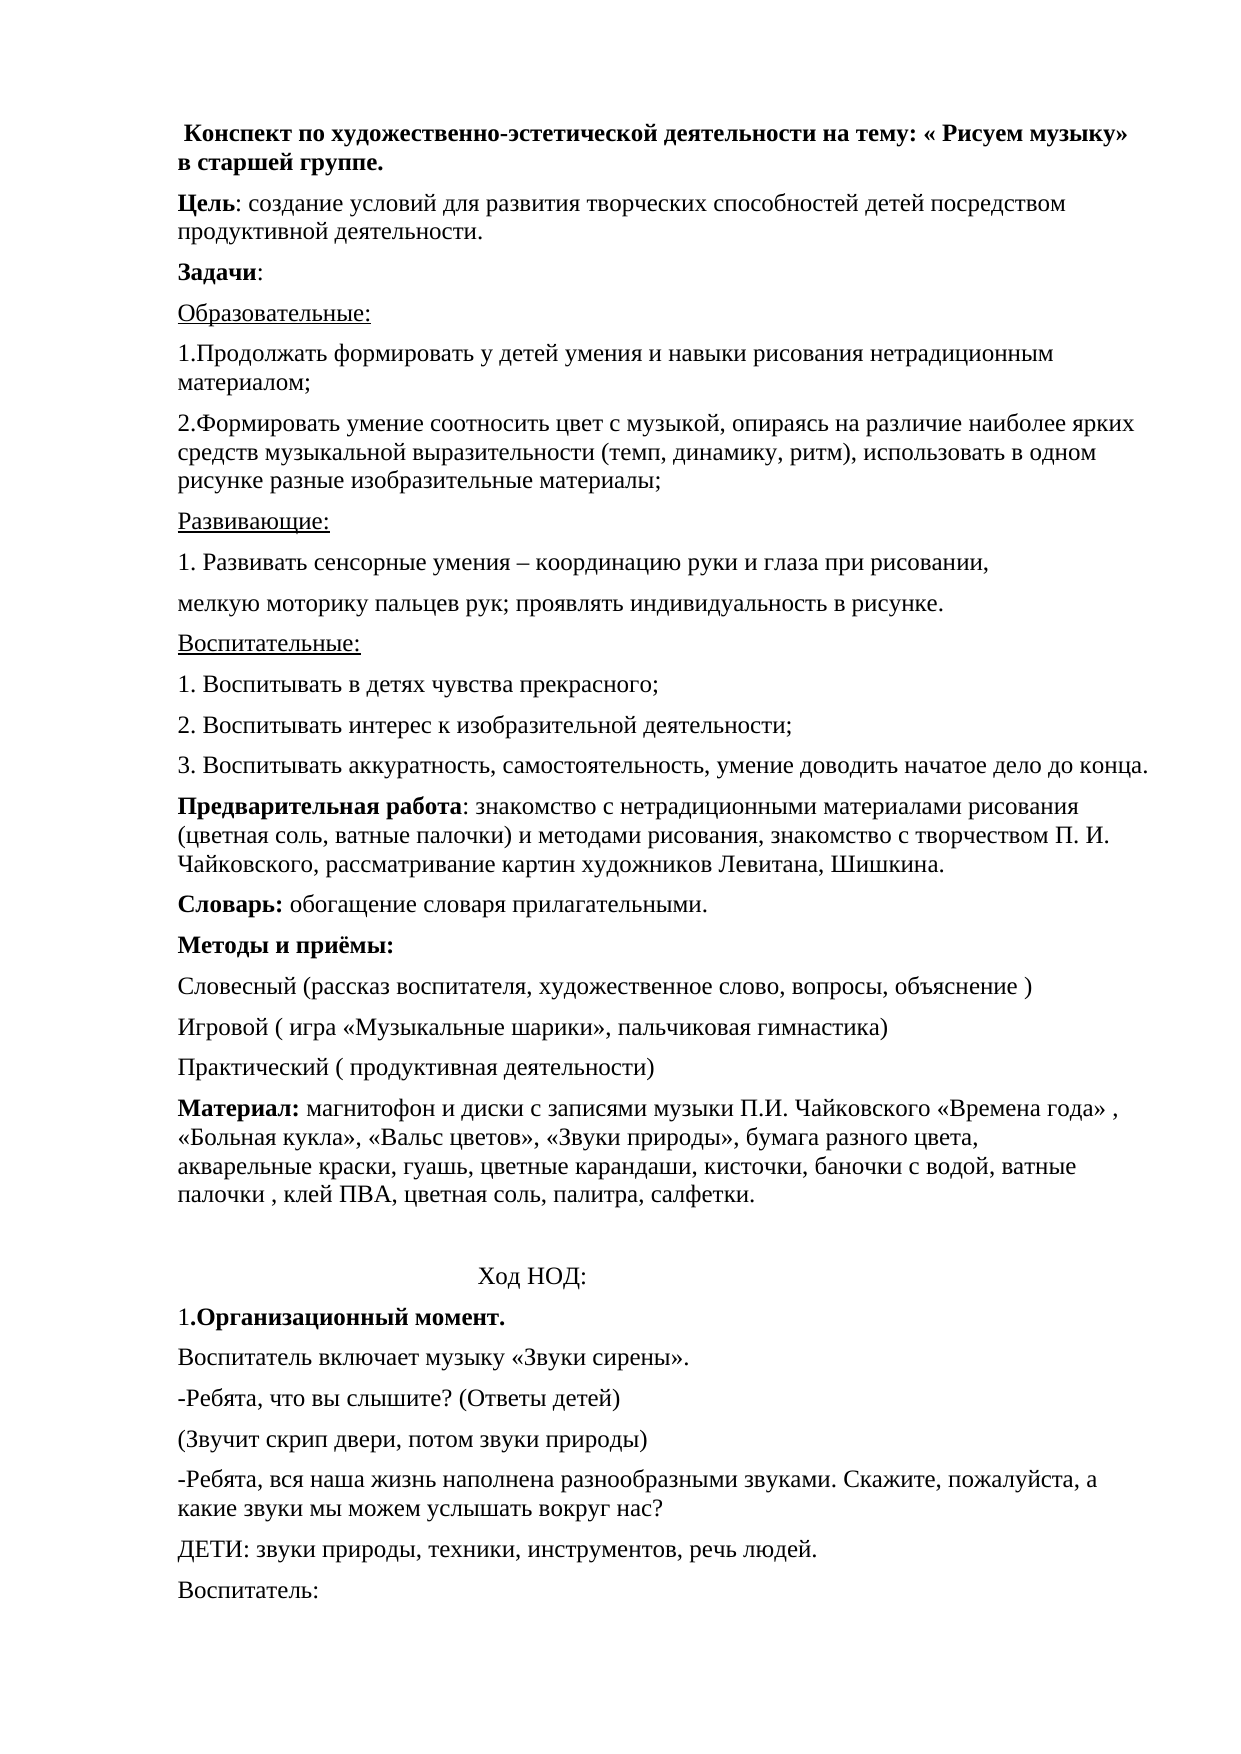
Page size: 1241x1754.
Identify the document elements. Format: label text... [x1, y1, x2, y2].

text Ход НОД: [177, 1261, 1152, 1290]
text Развивающие: [177, 506, 1152, 535]
text Задачи: [177, 257, 1152, 286]
text мелкую моторику пальцев рук; проявлять индивидуальность в рисунке. [177, 588, 1152, 616]
text Практический ( продуктивная деятельности) [177, 1052, 1152, 1081]
text Игровой ( игра «Музыкальные шарики», пальчиковая гимнастика) [177, 1012, 1152, 1041]
text Воспитатель: [177, 1575, 1152, 1603]
text -Ребята, что вы слышите? (Ответы детей) [177, 1383, 1152, 1412]
text Воспитатель включает музыку «Звуки сирены». [177, 1342, 1152, 1371]
text 2.Формировать умение соотносить цвет с музыкой, опираясь на различие наиболее ярких средств музыкальной выразительности (темп, динамику, ритм), использовать в одном рисунке разные изобразительные материалы; [177, 408, 1152, 494]
text Предварительная работа: знакомство с нетрадиционными материалами рисования (цветная соль, ватные палочки) и методами рисования, знакомство с творчеством П. И. Чайковского, рассматривание картин художников Левитана, Шишкина. [177, 791, 1152, 878]
text Образовательные: [177, 298, 1152, 327]
text (Звучит скрип двери, потом звуки природы) [177, 1424, 1152, 1453]
text 1.Организационный момент. [177, 1302, 1152, 1330]
text Словарь: обогащение словаря прилагательными. [177, 889, 1152, 918]
text Методы и приёмы: [177, 930, 1152, 959]
text Воспитательные: [177, 628, 1152, 657]
text ДЕТИ: звуки природы, техники, инструментов, речь людей. [177, 1534, 1152, 1563]
text Словесный (рассказ воспитателя, художественное слово, вопросы, объяснение ) [177, 971, 1152, 1000]
text Цель: создание условий для развития творческих способностей детей посредством продуктивной деятельности. [177, 188, 1152, 245]
text 1. Воспитывать в детях чувства прекрасного; [177, 669, 1152, 698]
text 2. Воспитывать интерес к изобразительной деятельности; [177, 710, 1152, 739]
text Материал: магнитофон и диски с записями музыки П.И. Чайковского «Времена года» , «Больная кукла», «Вальс цветов», «Звуки природы», бумага разного цвета, акварельные краски, гуашь, цветные карандаши, кисточки, баночки с водой, ватные палочки , клей ПВА, цветная соль, палитра, салфетки. [177, 1093, 1152, 1208]
text 1. Развивать сенсорные умения – координацию руки и глаза при рисовании, [177, 547, 1152, 576]
text -Ребята, вся наша жизнь наполнена разнообразными звуками. Скажите, пожалуйста, а какие звуки мы можем услышать вокруг нас? [177, 1464, 1152, 1522]
text 1.Продолжать формировать у детей умения и навыки рисования нетрадиционным материалом; [177, 338, 1152, 396]
text Конспект по художественно-эстетической деятельности на тему: « Рисуем музыку» в старшей группе. [177, 118, 1152, 176]
text 3. Воспитывать аккуратность, самостоятельность, умение доводить начатое дело до конца. [177, 751, 1152, 779]
